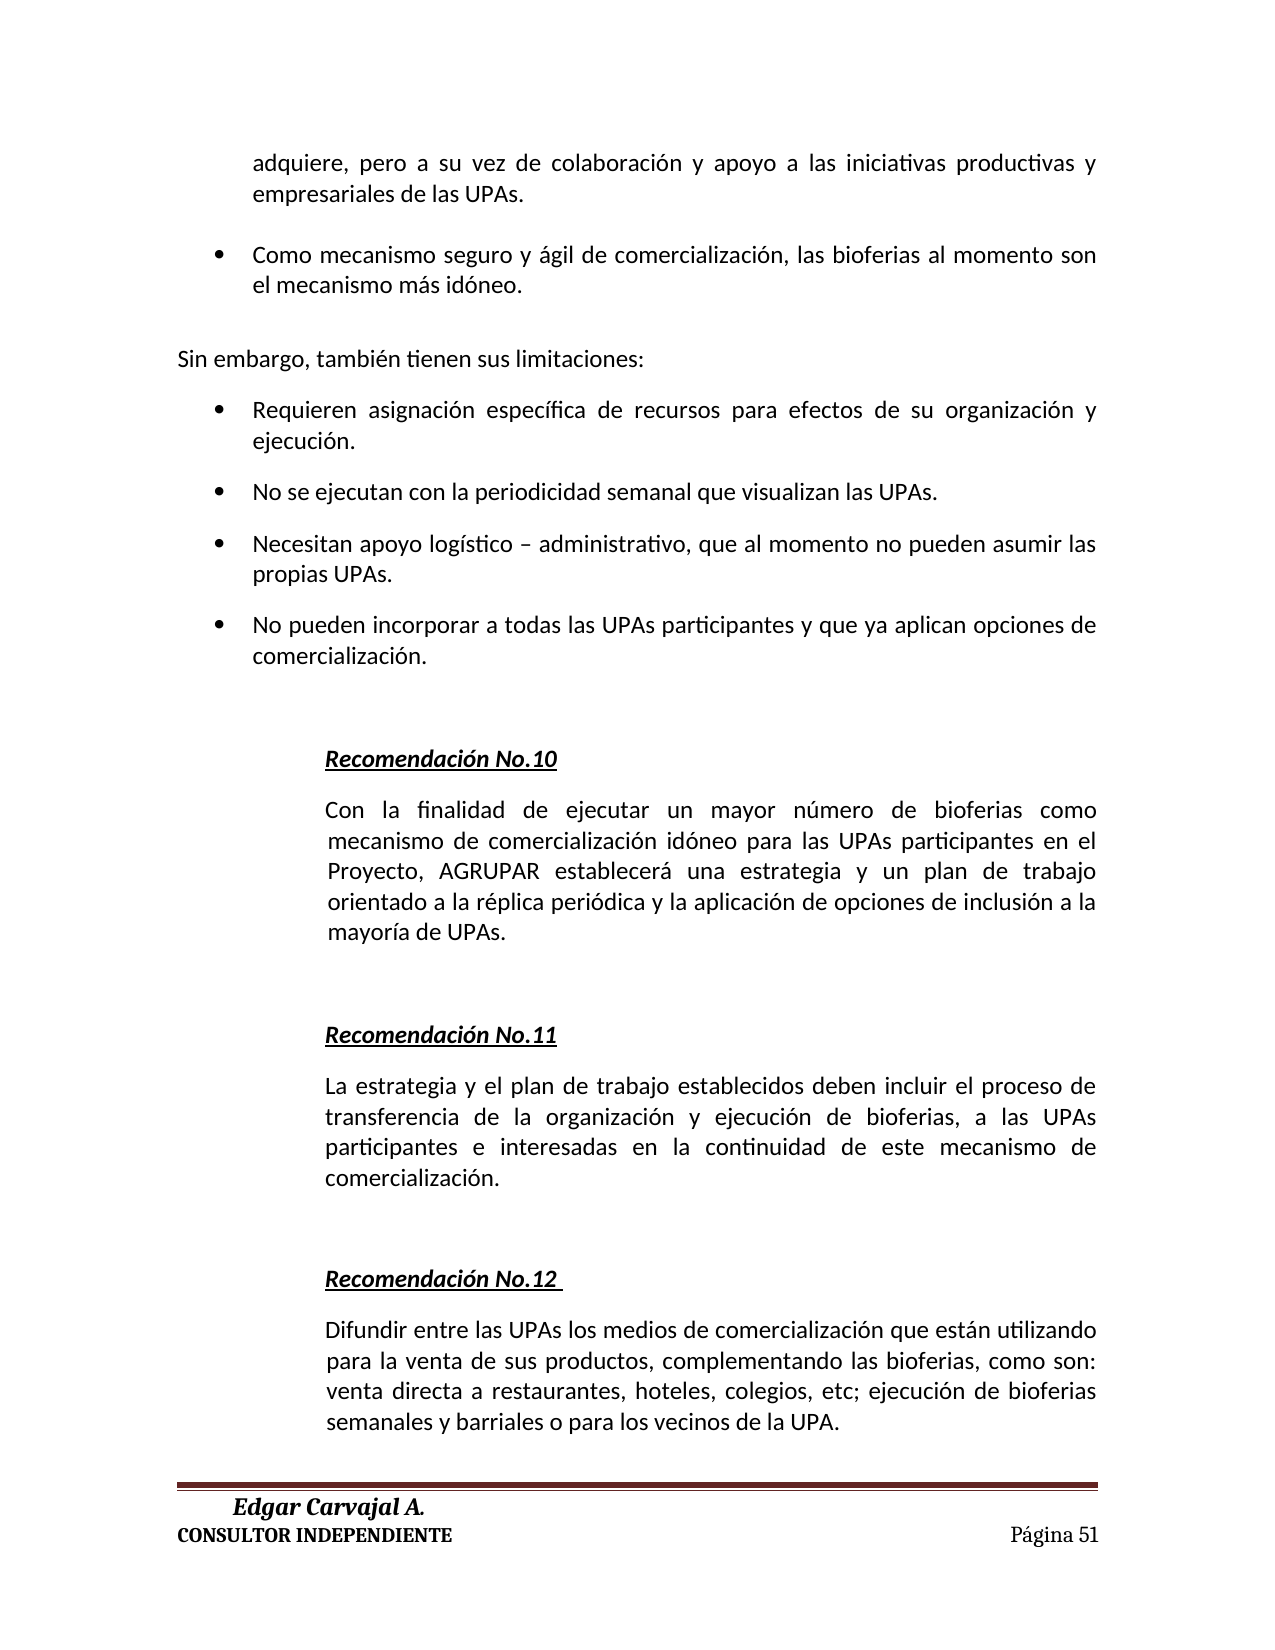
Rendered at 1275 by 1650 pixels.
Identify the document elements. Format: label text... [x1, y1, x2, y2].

list Difundir entre las UPAs los medios de comercialización que están utilizando para la venta de sus productos, complementando las bioferias, como son: venta directa a restaurantes, hoteles, colegios, etc; ejecución de bioferias semanales y barriales o para los vecinos de la UPA. [325, 1314, 1098, 1436]
list Como mecanismo seguro y ágil de comercialización, las bioferias al momento son el mecanismo más idóneo. [215, 239, 1098, 300]
list Requieren asignación específica de recursos para efectos de su organización y ejecución. [215, 394, 1098, 456]
list Sin embargo, también tienen sus limitaciones: [177, 343, 1098, 374]
list No se ejecutan con la periodicidad semanal que visualizan las UPAs. [215, 476, 1098, 507]
list Recomendación No.10 [325, 743, 1098, 773]
list La estrategia y el plan de trabajo establecidos deben incluir el proceso de transferencia de la organización y ejecución de bioferias, a las UPAs participantes e interesadas en la continuidad de este mecanismo de comercialización. [325, 1070, 1098, 1192]
list Recomendación No.12 [325, 1263, 1098, 1293]
list Necesitan apoyo logístico – administrativo, que al momento no pueden asumir las propias UPAs. [215, 528, 1098, 589]
list Con la finalidad de ejecutar un mayor número de bioferias como mecanismo de comercialización idóneo para las UPAs participantes en el Proyecto, AGRUPAR establecerá una estrategia y un plan de trabajo orientado a la réplica periódica y la aplicación de opciones de inclusión a la mayoría de UPAs. [325, 794, 1098, 947]
list No pueden incorporar a todas las UPAs participantes y que ya aplican opciones de comercialización. [215, 610, 1098, 671]
list Recomendación No.11 [325, 1019, 1098, 1049]
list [215, 148, 1098, 209]
